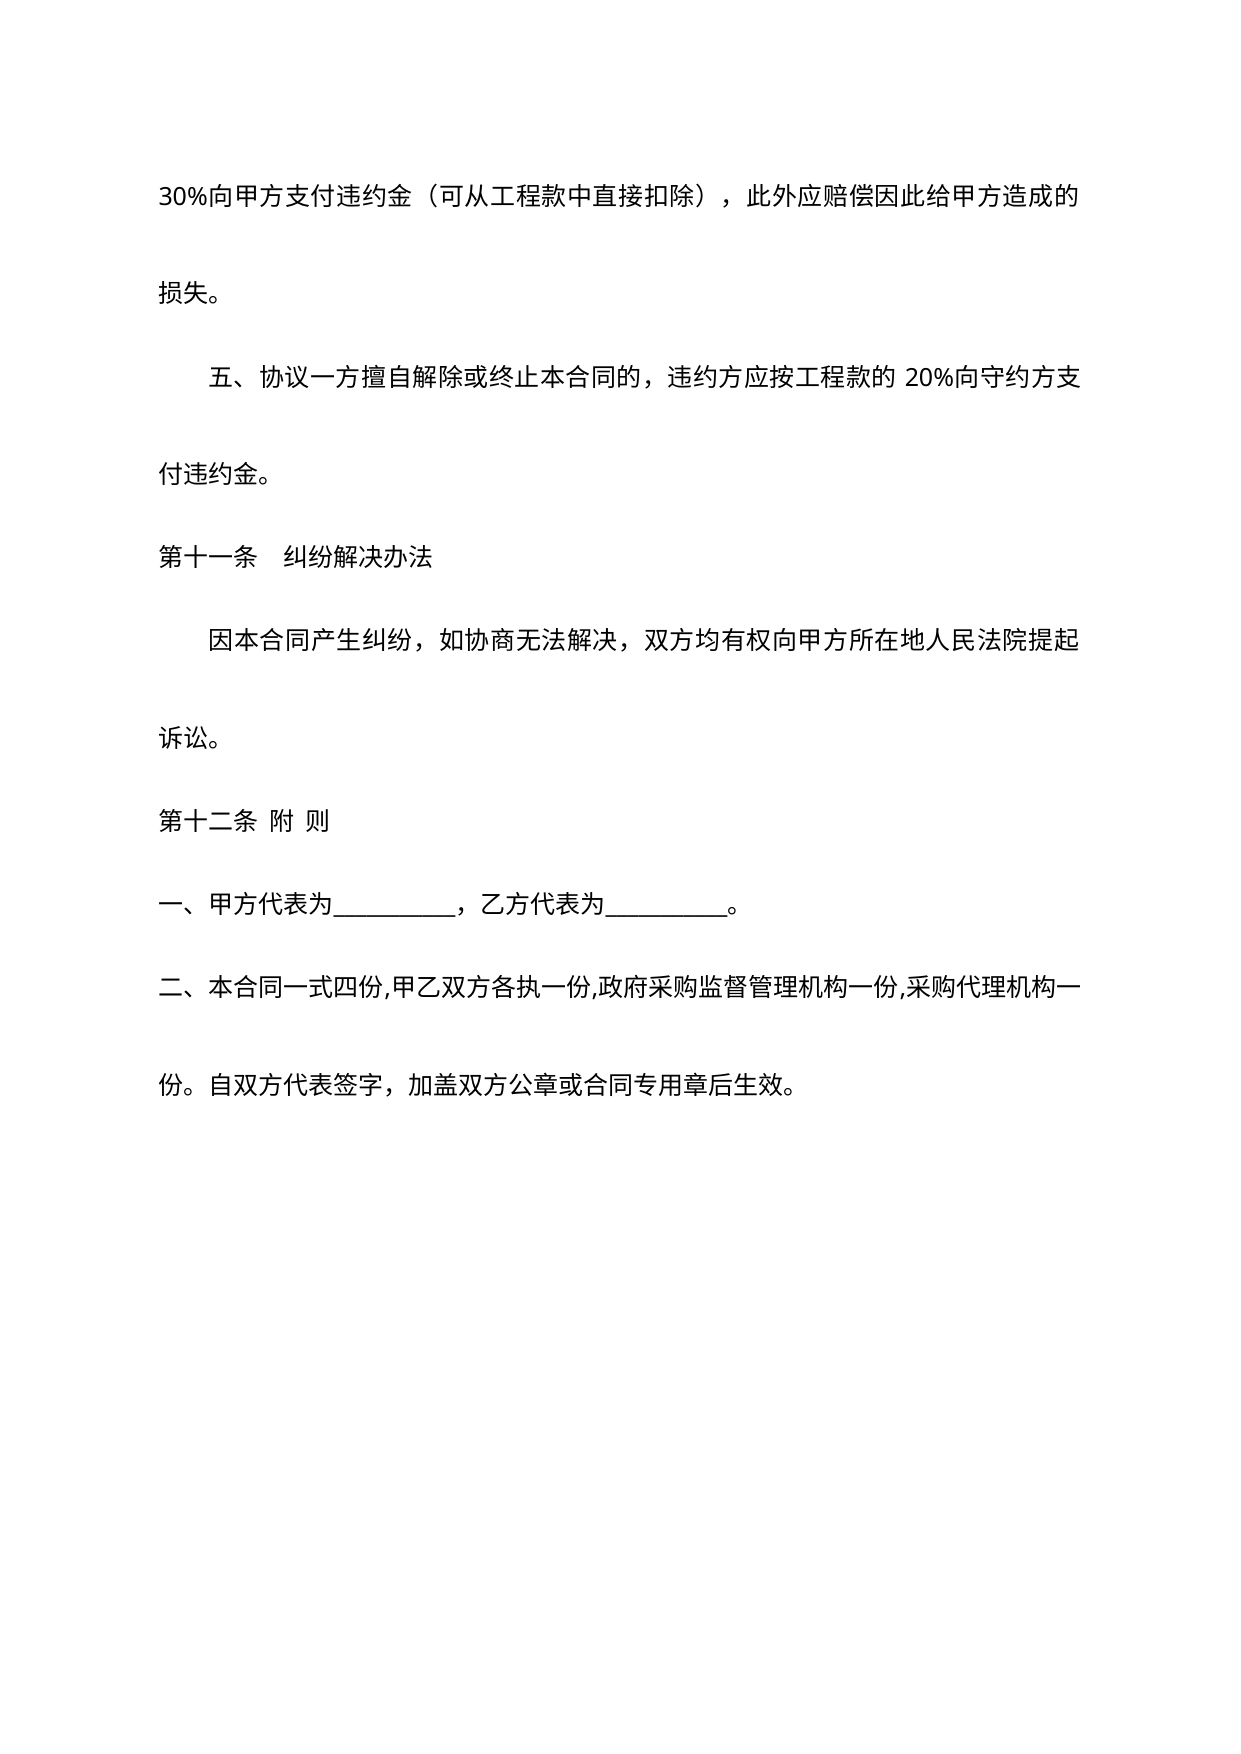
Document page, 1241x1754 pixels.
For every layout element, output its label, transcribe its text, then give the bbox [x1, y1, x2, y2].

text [158, 162, 1082, 324]
text 第十二条 附 则 [158, 787, 1082, 852]
text 二、本合同一式四份,甲乙双方各执一份,政府采购监督管理机构一份,采购代理机构一份。自双方代表签字，加盖双方公章或合同专用章后生效。 [158, 953, 1082, 1116]
text 第十一条 纠纷解决办法 [158, 523, 1082, 588]
text 因本合同产生纠纷，如协商无法解决，双方均有权向甲方所在地人民法院提起诉讼。 [158, 606, 1082, 769]
text 五、协议一方擅自解除或终止本合同的，违约方应按工程款的20%向守约方支付违约金。 [158, 343, 1082, 505]
text 一、甲方代表为___________，乙方代表为___________。 [158, 870, 1082, 935]
